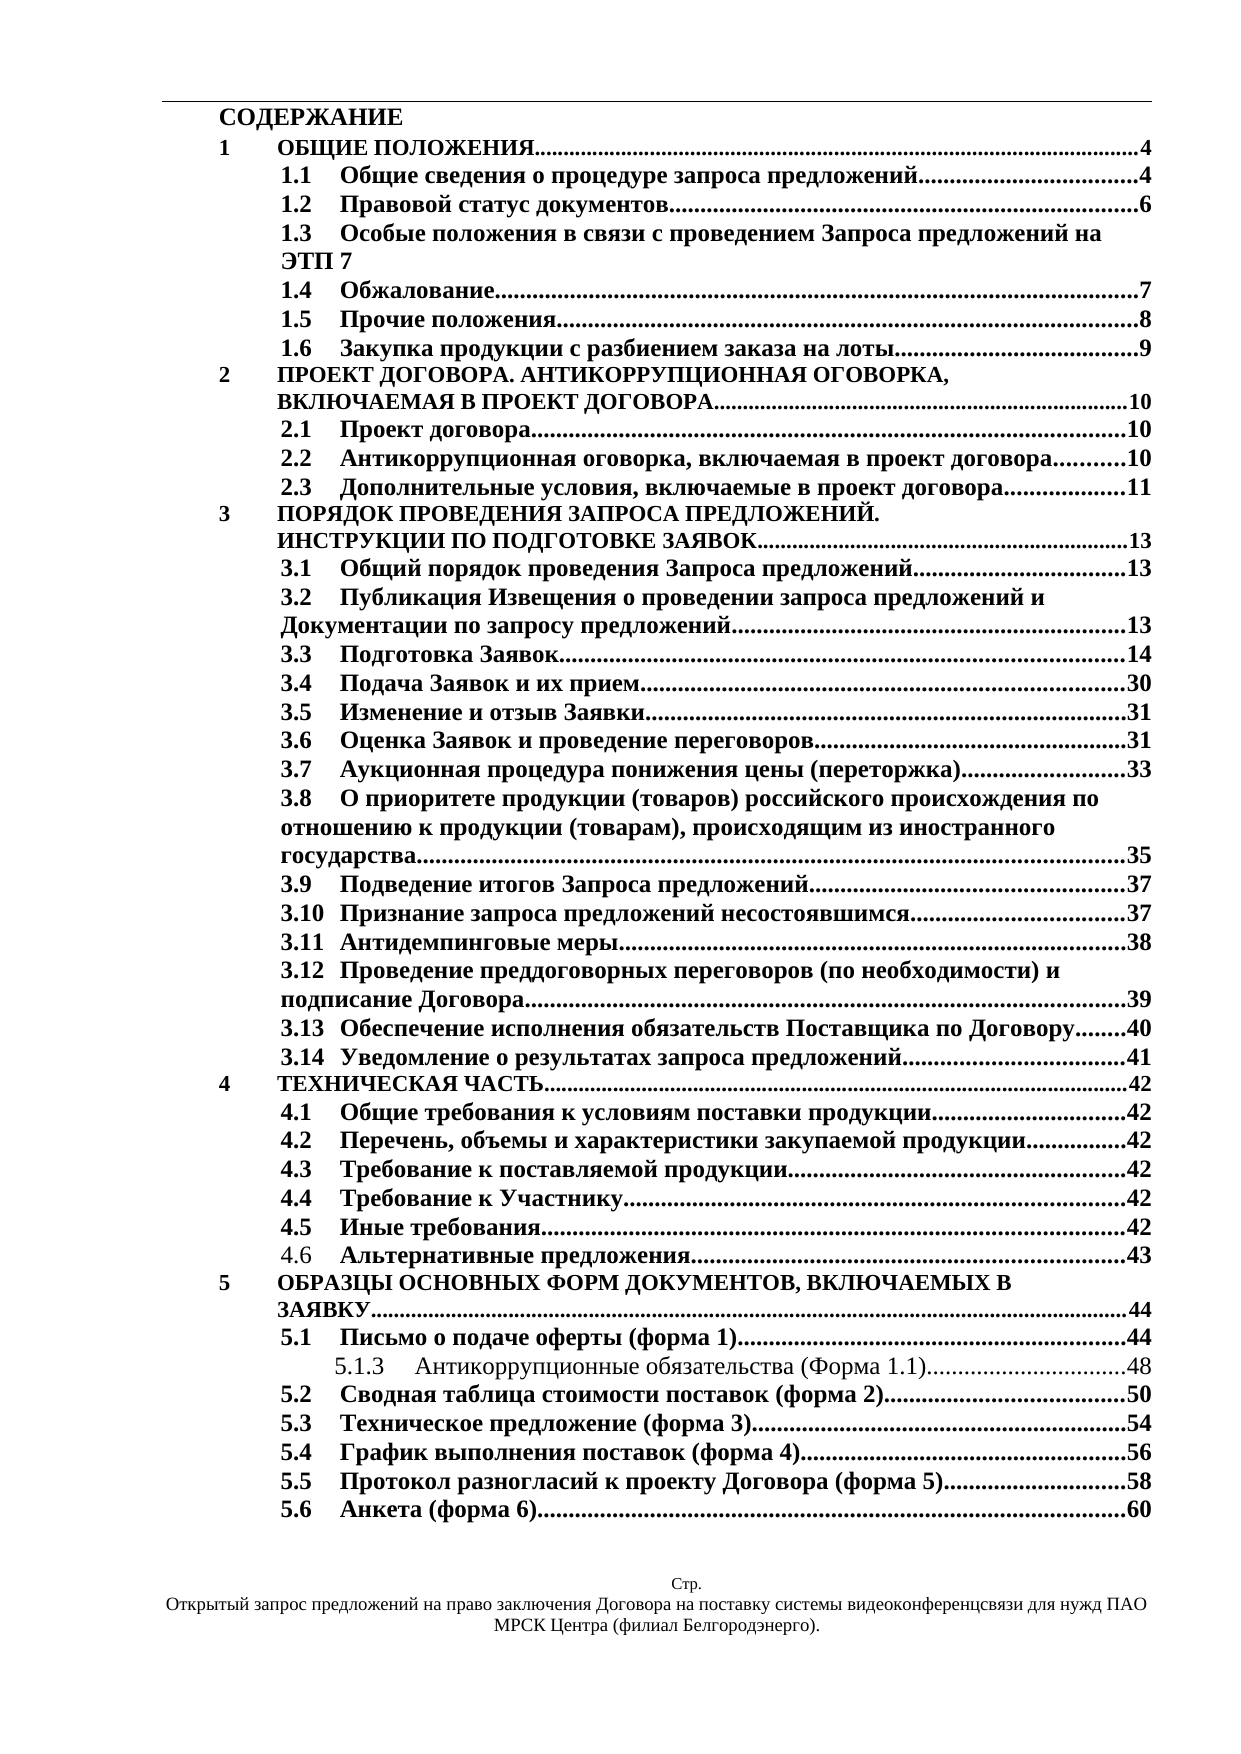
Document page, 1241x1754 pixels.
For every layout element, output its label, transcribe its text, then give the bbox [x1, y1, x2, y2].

text 1.5 Прочие положения 8 [280, 304, 1133, 333]
text 3.4 Подача Заявок и их прием 30 [280, 668, 1133, 697]
text 2 Проект Договора. Антикоррупционная оговорка, включаемая в проект договора 10 [218, 361, 1033, 414]
text 4 Техническая часть 42 [218, 1071, 1033, 1097]
text 1.4 Обжалование 7 [280, 275, 1133, 304]
text 5.1 Письмо о подаче оферты (форма 1) 44 [280, 1322, 1133, 1351]
text 3 Порядок проведения Запроса предложений. Инструкции по подготовке Заявок 13 [218, 500, 1033, 553]
text 4.2 Перечень, объемы и характеристики закупаемой продукции 42 [280, 1126, 1133, 1154]
text 1.2 Правовой статус документов 6 [280, 189, 1133, 218]
text 4.3 Требование к поставляемой продукции 42 [280, 1154, 1133, 1183]
text 3.1 Общий порядок проведения Запроса предложений 13 [280, 553, 1133, 582]
text 1.1 Общие сведения о процедуре запроса предложений 4 [280, 160, 1133, 189]
text 3.3 Подготовка Заявок 14 [280, 639, 1133, 668]
text СОДЕРЖАНИЕ [218, 102, 938, 131]
text 3.14 Уведомление о результатах запроса предложений 41 [280, 1042, 1133, 1071]
text 1.3 Особые положения в связи с проведением Запроса предложений на ЭТП 7 [280, 218, 1133, 275]
text 1.6 Закупка продукции с разбиением заказа на лоты 9 [280, 333, 1133, 361]
text 5.6 Анкета (форма 6) 60 [280, 1494, 1133, 1523]
text 4.1 Общие требования к условиям поставки продукции 42 [280, 1097, 1133, 1126]
text 2.2 Антикоррупционная оговорка, включаемая в проект договора 10 [280, 443, 1133, 472]
text 1 Общие положения 4 [218, 134, 1033, 160]
text 5.3 Техническое предложение (форма 3) 54 [280, 1408, 1133, 1437]
text 2.3 Дополнительные условия, включаемые в проект договора 11 [280, 472, 1133, 500]
text 3.10 Признание запроса предложений несостоявшимся 37 [280, 898, 1133, 927]
text 5 Образцы основных форм документов, включаемых в Заявку 44 [218, 1269, 1033, 1322]
text 3.5 Изменение и отзыв Заявки 31 [280, 697, 1133, 726]
text 3.11 Антидемпинговые меры 38 [280, 927, 1133, 956]
text 4.6 Альтернативные предложения 43 [280, 1241, 1133, 1269]
text 4.5 Иные требования 42 [280, 1212, 1133, 1241]
text 3.13 Обеспечение исполнения обязательств Поставщика по Договору 40 [280, 1013, 1133, 1042]
text 3.12 Проведение преддоговорных переговоров (по необходимости) и подписание Договора 39 [280, 956, 1133, 1013]
text 5.4 График выполнения поставок (форма 4) 56 [280, 1437, 1133, 1466]
text 3.2 Публикация Извещения о проведении запроса предложений и Документации по запросу предложений 13 [280, 582, 1133, 639]
text 5.5 Протокол разногласий к проекту Договора (форма 5) 58 [280, 1466, 1133, 1494]
text 3.7 Аукционная процедура понижения цены (переторжка) 33 [280, 754, 1133, 783]
text 5.2 Сводная таблица стоимости поставок (форма 2) 50 [280, 1379, 1133, 1408]
text 3.6 Оценка Заявок и проведение переговоров 31 [280, 726, 1133, 754]
text 4.4 Требование к Участнику. 42 [280, 1183, 1133, 1212]
text 2.1 Проект договора 10 [280, 414, 1133, 443]
text 5.1.3 Антикоррупционные обязательства (Форма 1.1). 48 [334, 1351, 1144, 1379]
text 3.8 О приоритете продукции (товаров) российского происхождения по отношению к продукции (товарам), происходящим из иностранного государства 35 [280, 783, 1133, 869]
text 3.9 Подведение итогов Запроса предложений 37 [280, 869, 1133, 898]
